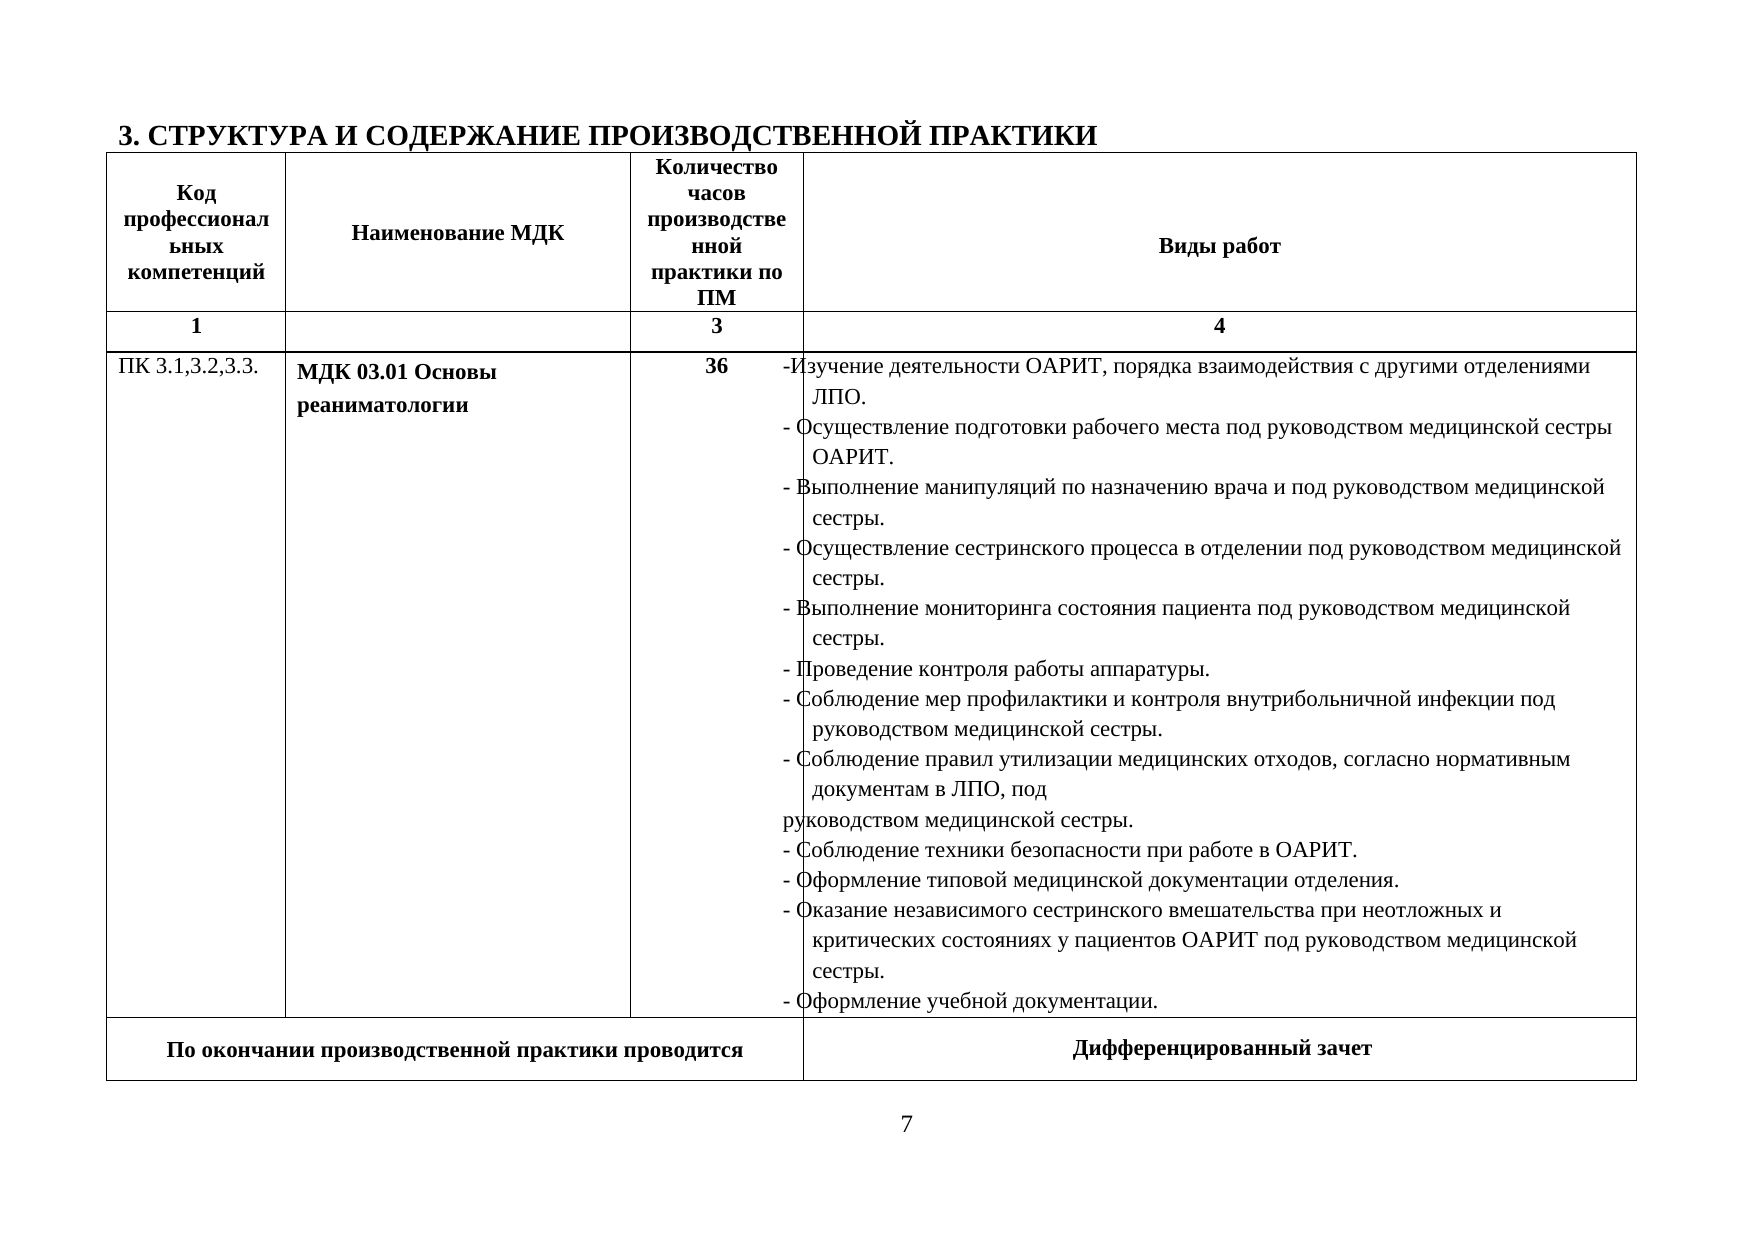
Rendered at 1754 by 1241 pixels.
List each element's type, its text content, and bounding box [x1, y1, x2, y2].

table_cell 1 [107, 312, 285, 351]
table_cell ПК 3.1,3.2,3.3. [107, 353, 285, 1017]
table_cell 3 [631, 312, 803, 351]
table_cell 4 [804, 312, 1636, 351]
table_header Код профессиональных компетенций [107, 153, 285, 311]
list 3. СТРУКТУРА И Содержание производственной практики [118, 118, 1695, 152]
table_header Наименование МДК [286, 153, 630, 311]
table_cell 36 [631, 353, 803, 1017]
table_header Виды работ [804, 153, 1636, 311]
table_cell По окончании производственной практики проводится [107, 1018, 803, 1080]
table_cell -Изучение деятельности ОАРИТ, порядка взаимодействия с другими отделениями ЛПО. - Осуществление подготовки рабочего места под руководством медицинской сестры ОАРИТ. - Выполнение манипуляций по назначению врача и под руководством медицинской сестры. - Осуществление сестринского процесса в отделении под руководством медицинской сестры. - Выполнение мониторинга состояния пациента под руководством медицинской сестры. - Проведение контроля работы аппаратуры. - Соблюдение мер профилактики и контроля внутрибольничной инфекции под руководством медицинской сестры. - Соблюдение правил утилизации медицинских отходов, согласно нормативным документам в ЛПО, под руководством медицинской сестры. - Соблюдение техники безопасности при работе в ОАРИТ. - Оформление типовой медицинской документации отделения. - Оказание независимого сестринского вмешательства при неотложных и критических состояниях у пациентов ОАРИТ под руководством медицинской сестры. - Оформление учебной документации. [804, 353, 1636, 1017]
table_cell Дифференцированный зачет [804, 1018, 1636, 1080]
table_header Количество часов производственной практики по ПМ [631, 153, 803, 311]
table_cell МДК 03.01 Основы реаниматологии [286, 353, 630, 1017]
table_cell [286, 312, 630, 351]
